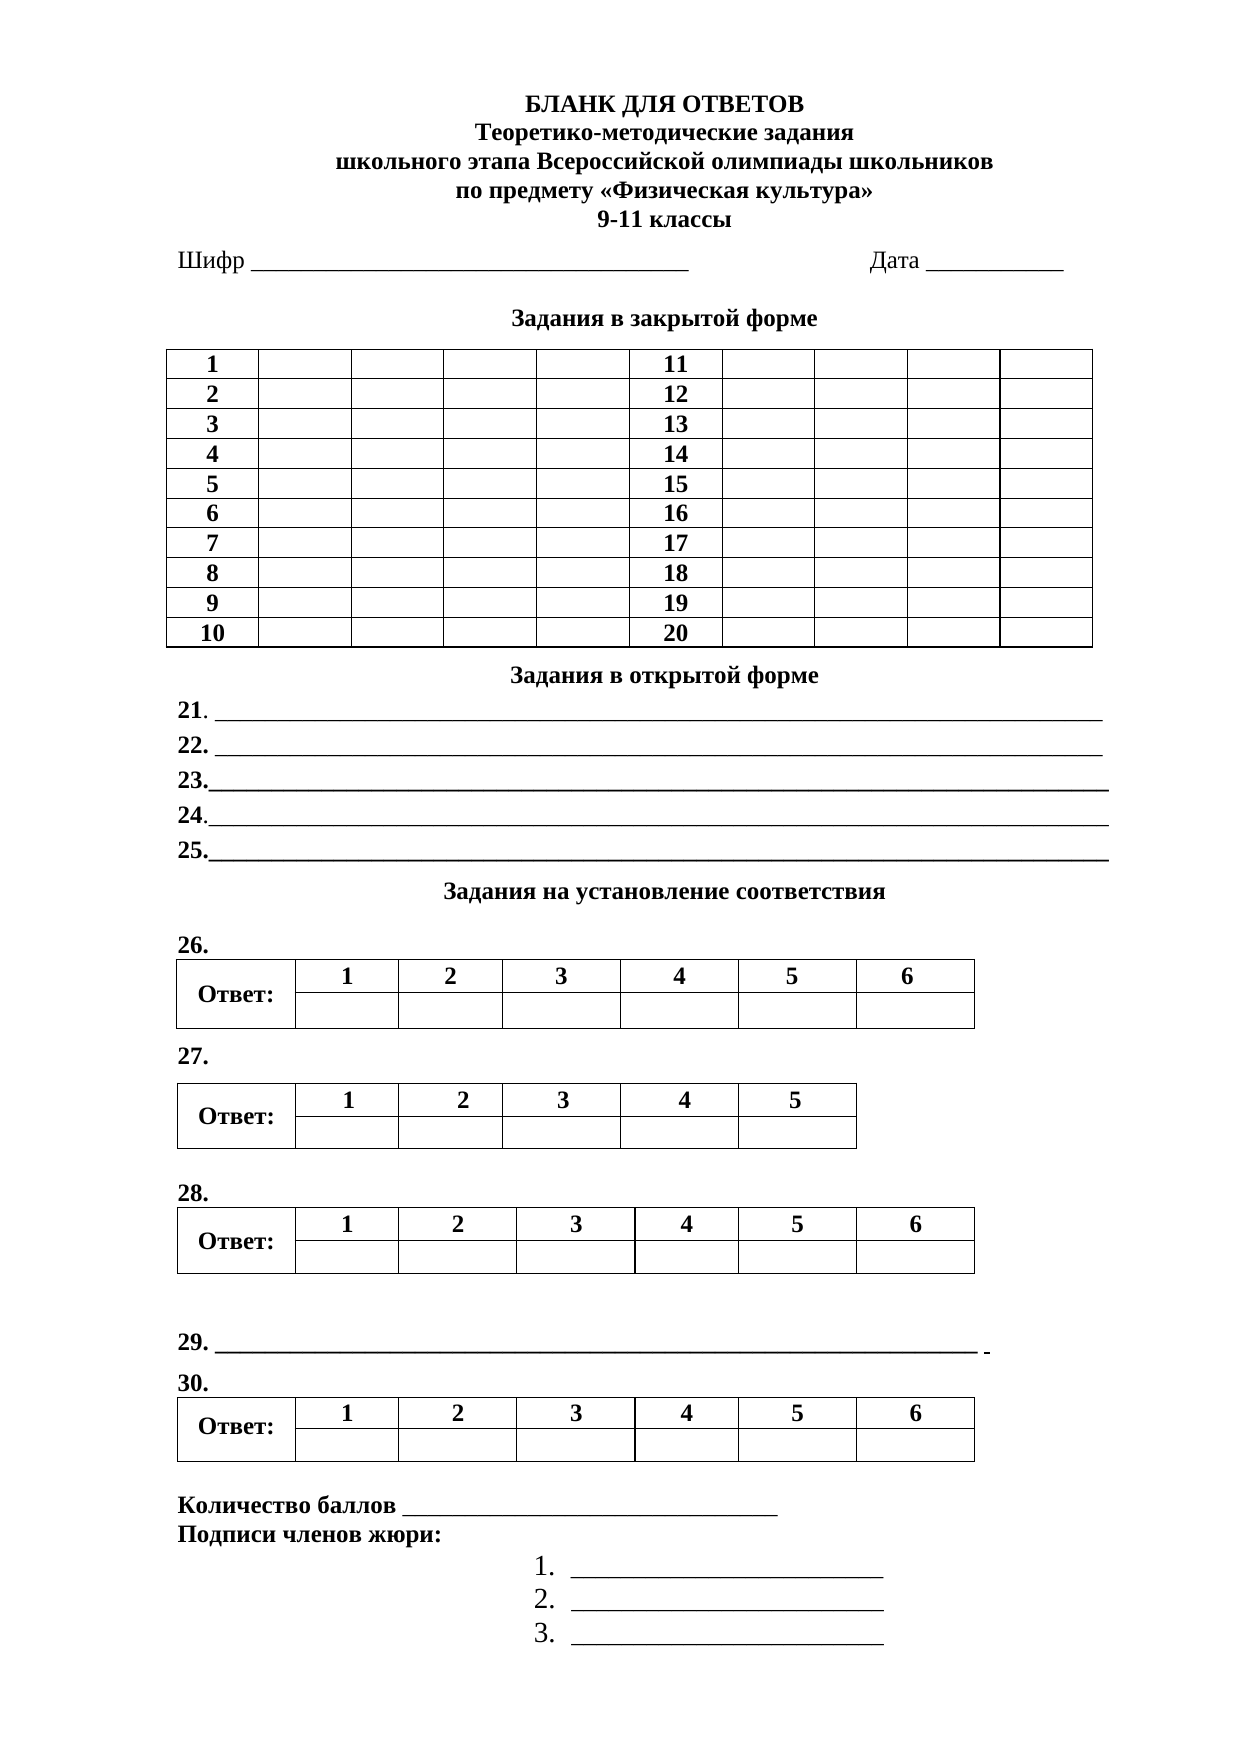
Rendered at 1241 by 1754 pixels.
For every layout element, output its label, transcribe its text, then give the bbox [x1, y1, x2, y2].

text Шифр ___________________________________ Дата ___________ [177, 245, 1152, 274]
table_cell 15 [630, 469, 722, 497]
table_cell [739, 993, 856, 1028]
table_header 5 [739, 960, 856, 992]
table_cell [296, 1241, 398, 1272]
table_cell [399, 1241, 516, 1272]
table_cell [444, 469, 536, 497]
text по предмету «Физическая культура» [177, 175, 1152, 204]
table_cell [259, 469, 351, 497]
table_cell [259, 439, 351, 468]
table_cell [1001, 409, 1092, 438]
table_cell [537, 379, 629, 408]
text 21. _______________________________________________________________________ [177, 695, 1152, 724]
table_cell [723, 588, 814, 617]
table_cell [444, 379, 536, 408]
table_cell 16 [630, 499, 722, 527]
table_cell [908, 469, 999, 497]
table_header [537, 350, 629, 378]
table_cell [908, 618, 999, 646]
table_cell [537, 618, 629, 646]
table_cell [1001, 588, 1092, 617]
text 30. [177, 1368, 1152, 1397]
table_cell [908, 409, 999, 438]
table_header 2 [399, 960, 502, 992]
text Задания в закрытой форме [177, 303, 1152, 332]
table_cell 2 [167, 379, 258, 408]
table_cell [815, 588, 907, 617]
table_cell 12 [630, 379, 722, 408]
table_cell [352, 499, 443, 527]
table_cell [1001, 618, 1092, 646]
text школьного этапа Всероссийской олимпиады школьников [177, 146, 1152, 175]
table_header [352, 350, 443, 378]
table_cell [723, 618, 814, 646]
table_header 3 [517, 1208, 634, 1240]
table_header Ответ: [178, 1084, 295, 1148]
table_cell [399, 1429, 516, 1461]
table_header 1 [296, 1084, 398, 1116]
table_cell [857, 993, 974, 1028]
table_cell [723, 379, 814, 408]
table_cell [815, 528, 907, 557]
table_cell [444, 528, 536, 557]
table_cell [399, 993, 502, 1028]
table_cell [259, 588, 351, 617]
table_header [723, 350, 814, 378]
text Задания на установление соответствия [177, 876, 1152, 905]
text 29. _____________________________________________________________ [177, 1327, 1152, 1356]
table_header [259, 350, 351, 378]
table_header 4 [621, 960, 738, 992]
table_cell 4 [167, 439, 258, 468]
table_cell [739, 1241, 856, 1272]
table_cell [908, 379, 999, 408]
table_cell [296, 1429, 398, 1461]
table_cell [352, 618, 443, 646]
text 22. _______________________________________________________________________ [177, 730, 1152, 759]
list _________________________ [533, 1548, 1152, 1581]
table_cell [444, 618, 536, 646]
table_cell 13 [630, 409, 722, 438]
text БЛАНК ДЛЯ ОТВЕТОВ [177, 89, 1152, 117]
table_cell [908, 499, 999, 527]
table_cell [723, 409, 814, 438]
table_cell [352, 439, 443, 468]
table_cell 3 [167, 409, 258, 438]
table_cell [815, 469, 907, 497]
table_cell [537, 558, 629, 587]
table_cell [537, 439, 629, 468]
table_header 3 [517, 1398, 634, 1427]
table_header 6 [857, 960, 974, 992]
table_header [1001, 350, 1092, 378]
table_cell [259, 618, 351, 646]
table_cell [621, 993, 738, 1028]
table_cell 7 [167, 528, 258, 557]
table_cell [352, 588, 443, 617]
text 23.________________________________________________________________________ [177, 765, 1152, 794]
text Теоретико-методические задания [177, 117, 1152, 146]
table_cell [399, 1117, 502, 1148]
table_cell [537, 528, 629, 557]
table_cell 6 [167, 499, 258, 527]
table_cell [503, 1117, 620, 1148]
table_cell [1001, 469, 1092, 497]
table_cell [444, 558, 536, 587]
table_header [444, 350, 536, 378]
table_cell [444, 588, 536, 617]
table_cell [1001, 558, 1092, 587]
table_header [908, 350, 999, 378]
table_cell [503, 993, 620, 1028]
table_cell [537, 499, 629, 527]
table_cell [1001, 379, 1092, 408]
table_header 6 [857, 1208, 974, 1240]
table_cell [908, 528, 999, 557]
table_header 1 [296, 960, 398, 992]
table_cell [296, 993, 398, 1028]
table_header 6 [857, 1398, 974, 1427]
table_cell [621, 1117, 738, 1148]
table_cell [723, 439, 814, 468]
table_cell [444, 409, 536, 438]
table_cell [352, 558, 443, 587]
table_cell [1001, 528, 1092, 557]
table_cell [537, 469, 629, 497]
table_cell [723, 528, 814, 557]
table_cell [723, 558, 814, 587]
text Задания в открытой форме [177, 660, 1152, 689]
table_cell [1001, 499, 1092, 527]
table_cell [815, 499, 907, 527]
table_header 2 [399, 1084, 502, 1116]
table_cell [815, 558, 907, 587]
table_cell [815, 618, 907, 646]
table_cell [815, 439, 907, 468]
table_cell [537, 588, 629, 617]
table_header 2 [399, 1398, 516, 1427]
table_cell [517, 1241, 634, 1272]
table_cell [444, 439, 536, 468]
table_header 1 [296, 1398, 398, 1427]
list _________________________ [533, 1615, 1152, 1648]
text 28. [177, 1178, 1152, 1207]
table_header 11 [630, 350, 722, 378]
table_header 1 [296, 1208, 398, 1240]
text 24.________________________________________________________________________ [177, 800, 1152, 829]
table_cell 18 [630, 558, 722, 587]
table_cell [723, 499, 814, 527]
table_cell [1001, 439, 1092, 468]
table_cell [857, 1429, 974, 1461]
table_cell [259, 499, 351, 527]
table_cell 19 [630, 588, 722, 617]
text 26. [177, 930, 1152, 959]
table_header 4 [621, 1084, 738, 1116]
table_cell [352, 528, 443, 557]
table_cell [517, 1429, 634, 1461]
table_header Ответ: [178, 1398, 295, 1461]
table_header Ответ: [178, 1208, 295, 1272]
table_cell 8 [167, 558, 258, 587]
table_cell [908, 558, 999, 587]
table_cell [259, 558, 351, 587]
table_cell [537, 409, 629, 438]
table_cell [815, 379, 907, 408]
table_header 3 [503, 960, 620, 992]
table_cell [908, 439, 999, 468]
table_cell [352, 379, 443, 408]
text Подписи членов жюри: [177, 1519, 1152, 1548]
table_cell [636, 1241, 738, 1272]
table_cell 14 [630, 439, 722, 468]
table_cell 5 [167, 469, 258, 497]
text Количество баллов ______________________________ [177, 1490, 1152, 1519]
table_cell [259, 528, 351, 557]
table_header 5 [739, 1398, 856, 1427]
text 9-11 классы [177, 204, 1152, 232]
table_cell [636, 1429, 738, 1461]
table_cell [739, 1429, 856, 1461]
table_header 2 [399, 1208, 516, 1240]
text 27. [177, 1041, 1152, 1070]
table_cell 10 [167, 618, 258, 646]
table_cell [259, 379, 351, 408]
table_cell 9 [167, 588, 258, 617]
table_cell 17 [630, 528, 722, 557]
table_cell [723, 469, 814, 497]
table_cell [857, 1241, 974, 1272]
table_cell [908, 588, 999, 617]
table_cell [739, 1117, 856, 1148]
table_header 1 [167, 350, 258, 378]
table_header 5 [739, 1208, 856, 1240]
table_cell [259, 409, 351, 438]
table_header 4 [636, 1398, 738, 1427]
table_cell [444, 499, 536, 527]
table_header 4 [636, 1208, 738, 1240]
table_header 5 [739, 1084, 856, 1116]
list _________________________ [533, 1581, 1152, 1615]
table_cell 20 [630, 618, 722, 646]
text 25.________________________________________________________________________ [177, 835, 1152, 864]
table_header 3 [503, 1084, 620, 1116]
table_cell [352, 469, 443, 497]
table_cell [352, 409, 443, 438]
table_cell [815, 409, 907, 438]
table_cell [296, 1117, 398, 1148]
table_header Ответ: [177, 960, 295, 1028]
table_header [815, 350, 907, 378]
